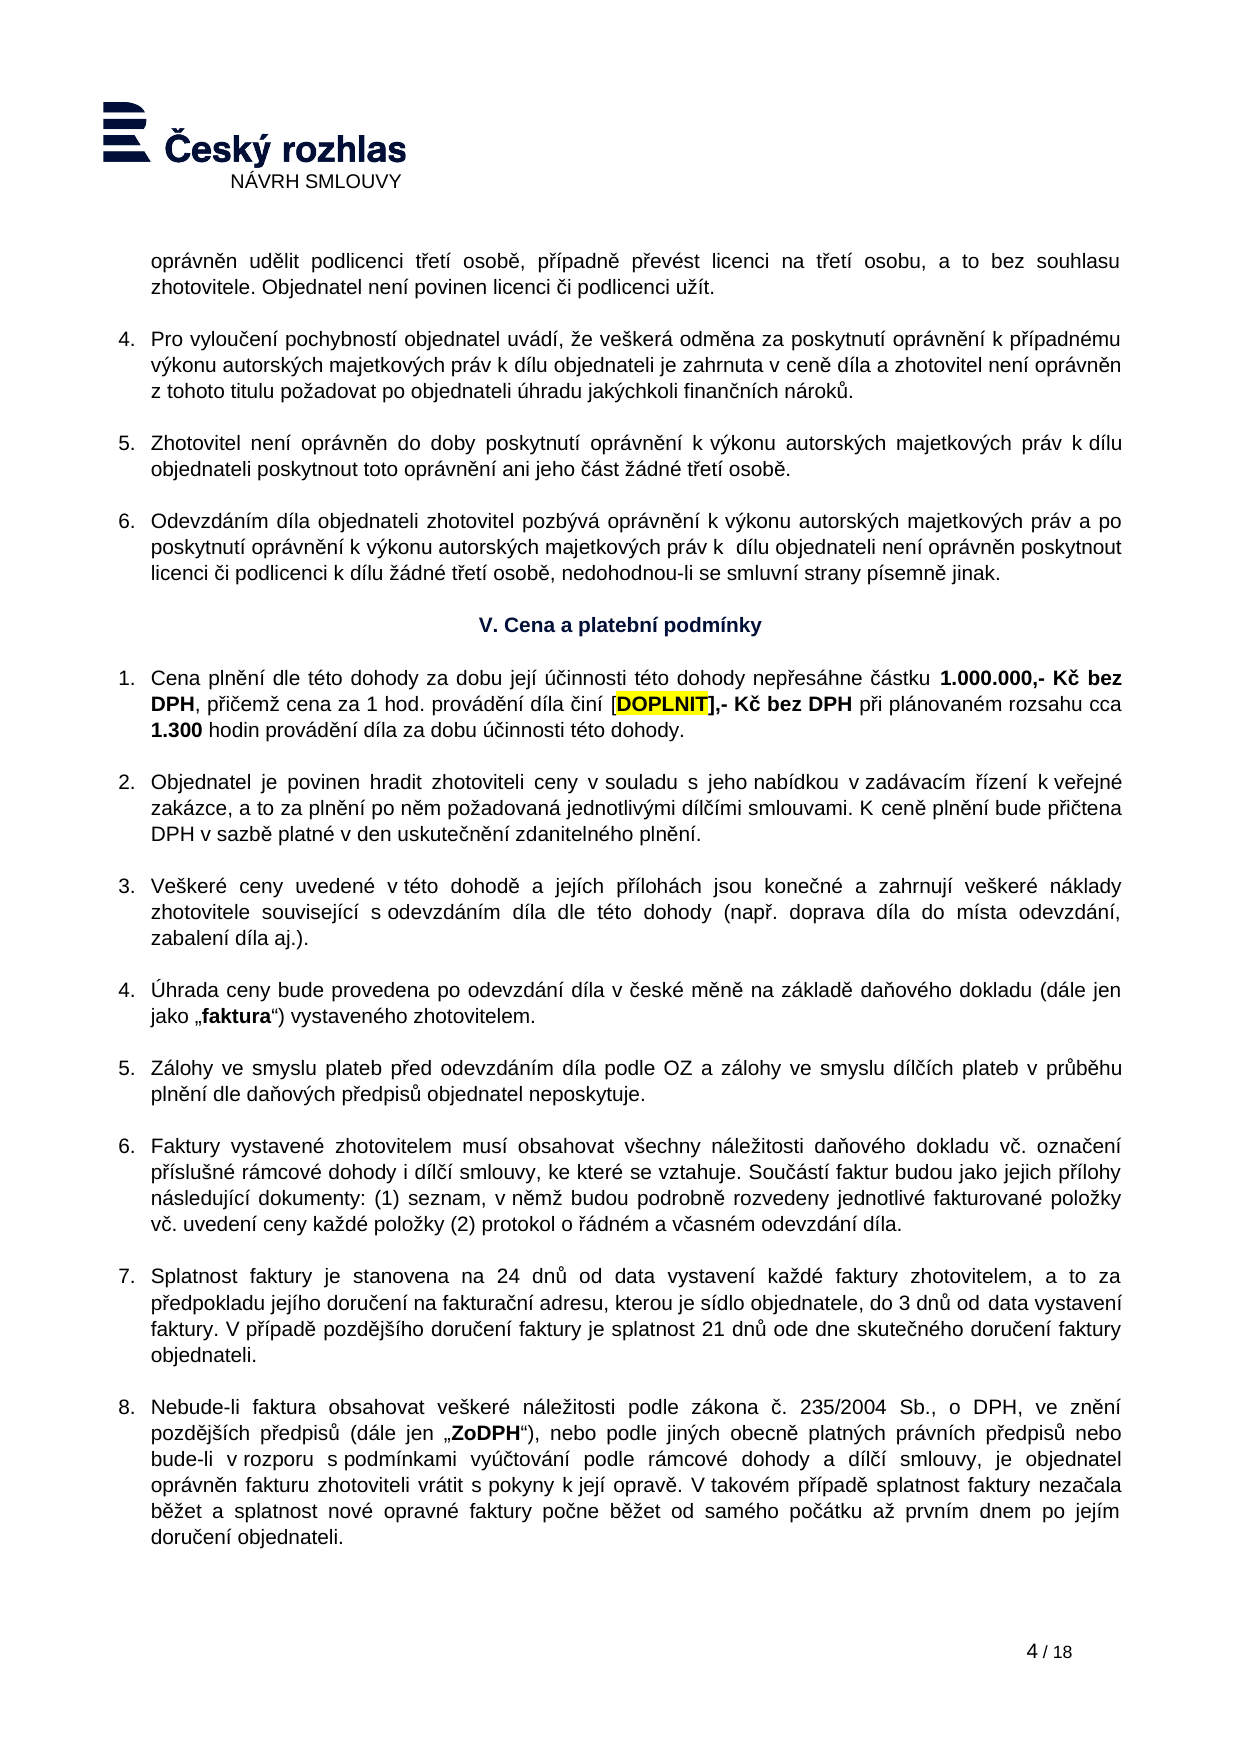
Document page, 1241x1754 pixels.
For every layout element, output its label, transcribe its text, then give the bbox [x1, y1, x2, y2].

subtitle Cena a platební podmínky [118, 612, 1122, 638]
list Zálohy ve smyslu plateb před odevzdáním díla podle OZ a zálohy ve smyslu dílčích plateb v průběhu plnění dle daňových předpisů objednatel neposkytuje. [118, 1055, 1122, 1107]
list Nebude-li faktura obsahovat veškeré náležitosti podle zákona č. 235/2004 Sb., o DPH, ve znění pozdějších předpisů (dále jen „ZoDPH“), nebo podle jiných obecně platných právních předpisů nebo bude-li v rozporu s podmínkami vyúčtování podle rámcové dohody a dílčí smlouvy, je objednatel oprávněn fakturu zhotoviteli vrátit s pokyny k její opravě. V takovém případě splatnost faktury nezačala běžet a splatnost nové opravné faktury počne běžet od samého počátku až prvním dnem po jejím doručení objednateli. [118, 1393, 1122, 1549]
list Faktury vystavené zhotovitelem musí obsahovat všechny náležitosti daňového dokladu vč. označení příslušné rámcové dohody i dílčí smlouvy, ke které se vztahuje. Součástí faktur budou jako jejich přílohy následující dokumenty: (1) seznam, v němž budou podrobně rozvedeny jednotlivé fakturované položky vč. uvedení ceny každé položky (2) protokol o řádném a včasném odevzdání díla. [118, 1133, 1122, 1237]
picture [103, 102, 406, 168]
list Objednatel je povinen hradit zhotoviteli ceny v souladu s jeho nabídkou v zadávacím řízení k veřejné zakázce, a to za plnění po něm požadovaná jednotlivými dílčími smlouvami. K ceně plnění bude přičtena DPH v sazbě platné v den uskutečnění zdanitelného plnění. [118, 768, 1122, 846]
list Odevzdáním díla objednateli zhotovitel pozbývá oprávnění k výkonu autorských majetkových práv a po poskytnutí oprávnění k výkonu autorských majetkových práv k dílu objednateli není oprávněn poskytnout licenci či podlicenci k dílu žádné třetí osobě, nedohodnou-li se smluvní strany písemně jinak. [118, 508, 1122, 586]
list Veškeré ceny uvedené v této dohodě a jejích přílohách jsou konečné a zahrnují veškeré náklady zhotovitele související s odevzdáním díla dle této dohody (např. doprava díla do místa odevzdání, zabalení díla aj.). [118, 872, 1122, 951]
list Cena plnění dle této dohody za dobu její účinnosti této dohody nepřesáhne částku 1.000.000,- Kč bez DPH, přičemž cena za 1 hod. provádění díla činí [DOPLNIT],- Kč bez DPH při plánovaném rozsahu cca 1.300 hodin provádění díla za dobu účinnosti této dohody. [118, 664, 1122, 742]
list Zhotovitel není oprávněn do doby poskytnutí oprávnění k výkonu autorských majetkových práv k dílu objednateli poskytnout toto oprávnění ani jeho část žádné třetí osobě. [118, 430, 1122, 482]
list Splatnost faktury je stanovena na 24 dnů od data vystavení každé faktury zhotovitelem, a to za předpokladu jejího doručení na fakturační adresu, kterou je sídlo objednatele, do 3 dnů od data vystavení faktury. V případě pozdějšího doručení faktury je splatnost 21 dnů ode dne skutečného doručení faktury objednateli. [118, 1263, 1122, 1367]
list Pro vyloučení pochybností objednatel uvádí, že veškerá odměna za poskytnutí oprávnění k případnému výkonu autorských majetkových práv k dílu objednateli je zahrnuta v ceně díla a zhotovitel není oprávněn z tohoto titulu požadovat po objednateli úhradu jakýchkoli finančních nároků. [118, 326, 1122, 404]
list Úhrada ceny bude provedena po odevzdání díla v české měně na základě daňového dokladu (dále jen jako „faktura“) vystaveného zhotovitelem. [118, 977, 1122, 1029]
